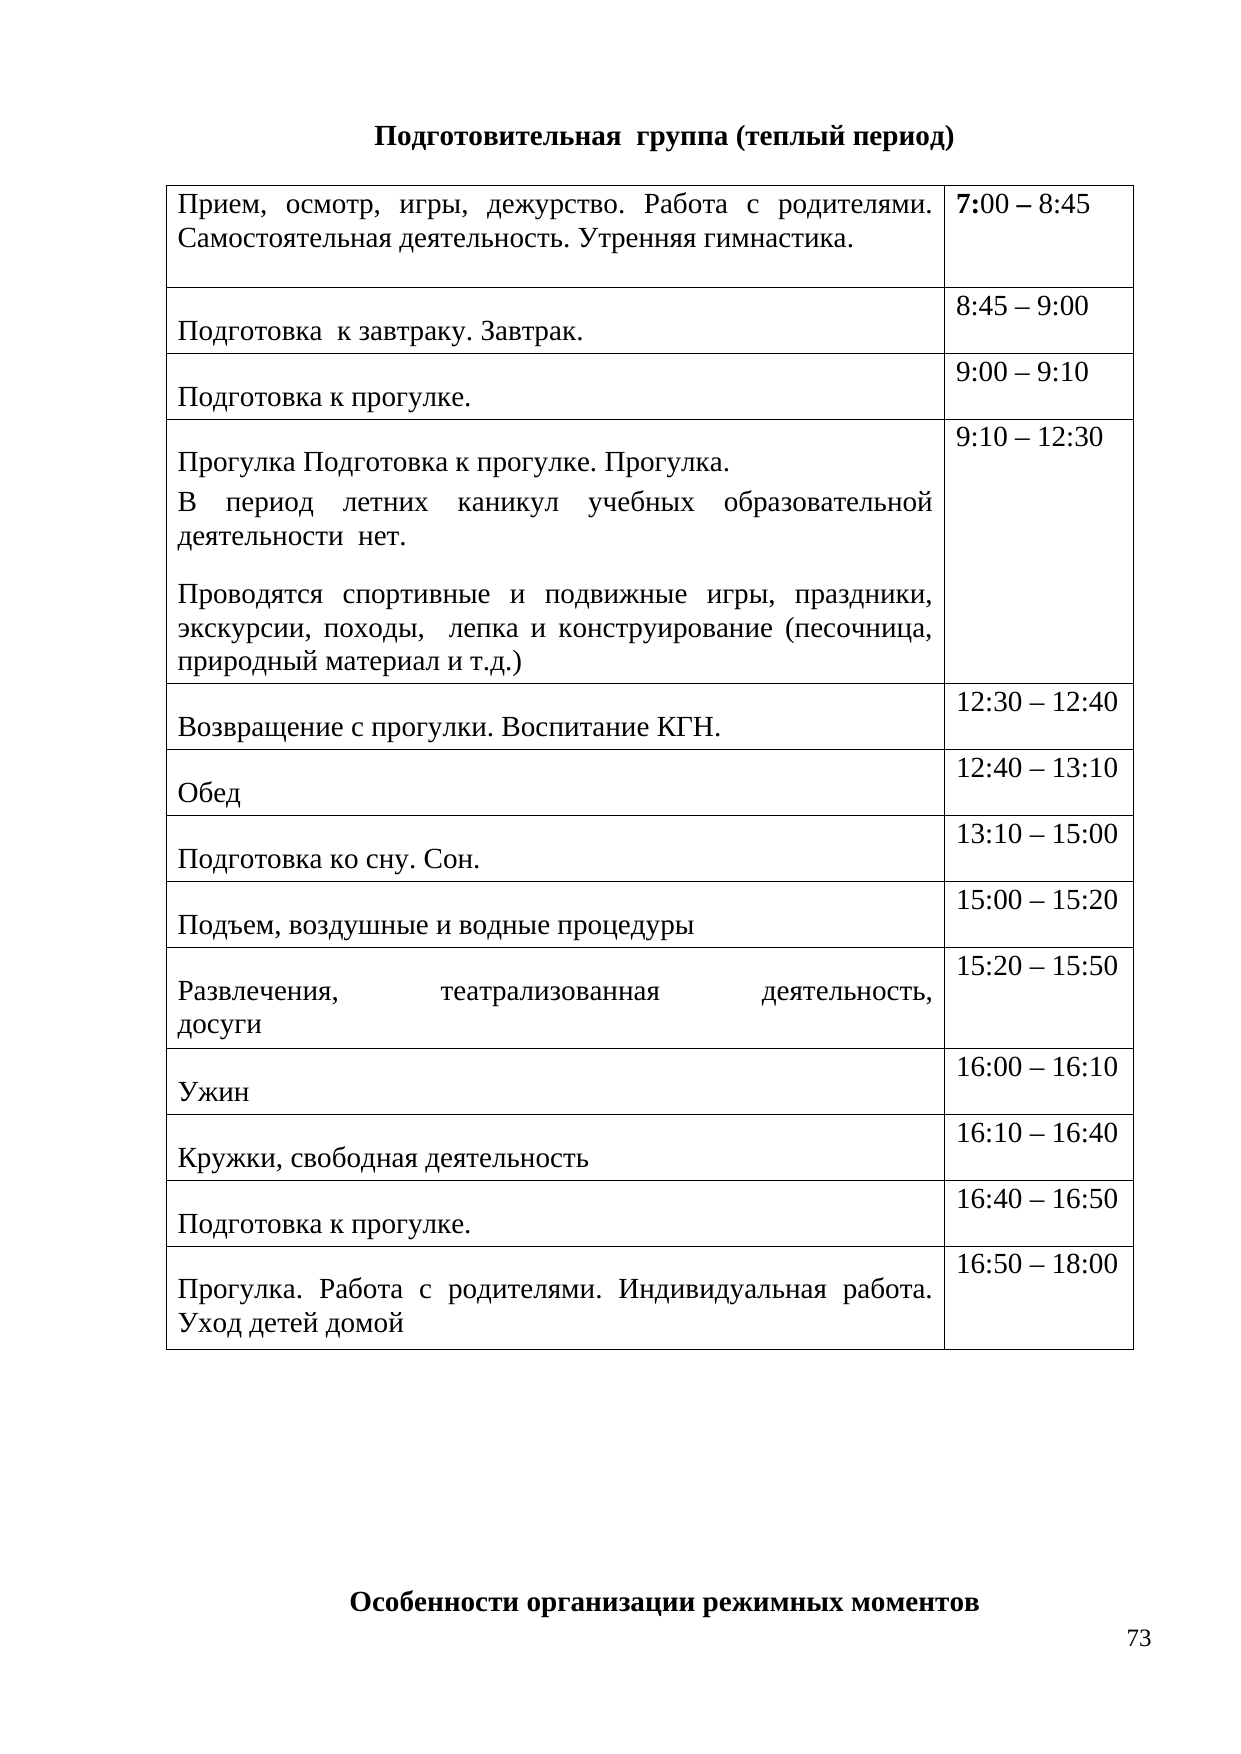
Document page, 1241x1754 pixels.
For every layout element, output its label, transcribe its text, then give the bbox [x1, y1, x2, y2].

table_cell 12:30 – 12:40 [945, 684, 1133, 749]
table_cell 13:10 – 15:00 [945, 816, 1133, 881]
table_cell 16:50 – 18:00 [945, 1247, 1133, 1349]
table_cell Прогулка Подготовка к прогулке. Прогулка. В период летних каникул учебных образовательной деятельности нет. Проводятся спортивные и подвижные игры, праздники, экскурсии, походы, лепка и конструирование (песочница, природный материал и т.д.) [167, 420, 944, 683]
table_cell 9:10 – 12:30 [945, 420, 1133, 683]
table_cell Подготовка к завтраку. Завтрак. [167, 288, 944, 353]
table_cell Обед [167, 750, 944, 815]
table_cell 16:10 – 16:40 [945, 1115, 1133, 1180]
table_cell Прогулка. Работа с родителями. Индивидуальная работа. Уход детей домой [167, 1247, 944, 1349]
table_cell 15:20 – 15:50 [945, 948, 1133, 1048]
table_cell Подготовка ко сну. Сон. [167, 816, 944, 881]
table_cell Подготовка к прогулке. [167, 354, 944, 418]
table_cell 16:40 – 16:50 [945, 1181, 1133, 1246]
table_cell Ужин [167, 1049, 944, 1114]
text Подготовительная группа (теплый период) [177, 118, 1152, 152]
table_header Прием, осмотр, игры, дежурство. Работа с родителями. Самостоятельная деятельность. Утренняя гимнастика. [167, 186, 944, 287]
table_header 7:00 – 8:45 [945, 186, 1133, 287]
table_cell Кружки, свободная деятельность [167, 1115, 944, 1180]
table_cell Подъем, воздушные и водные процедуры [167, 882, 944, 947]
table_cell Возвращение с прогулки. Воспитание КГН. [167, 684, 944, 749]
table_cell 12:40 – 13:10 [945, 750, 1133, 815]
table_cell 16:00 – 16:10 [945, 1049, 1133, 1114]
text Особенности организации режимных моментов [177, 1584, 1152, 1618]
table_cell 15:00 – 15:20 [945, 882, 1133, 947]
table_cell 8:45 – 9:00 [945, 288, 1133, 353]
table_cell 9:00 – 9:10 [945, 354, 1133, 418]
table_cell Развлечения, театрализованная деятельность, досуги [167, 948, 944, 1048]
table_cell Подготовка к прогулке. [167, 1181, 944, 1246]
